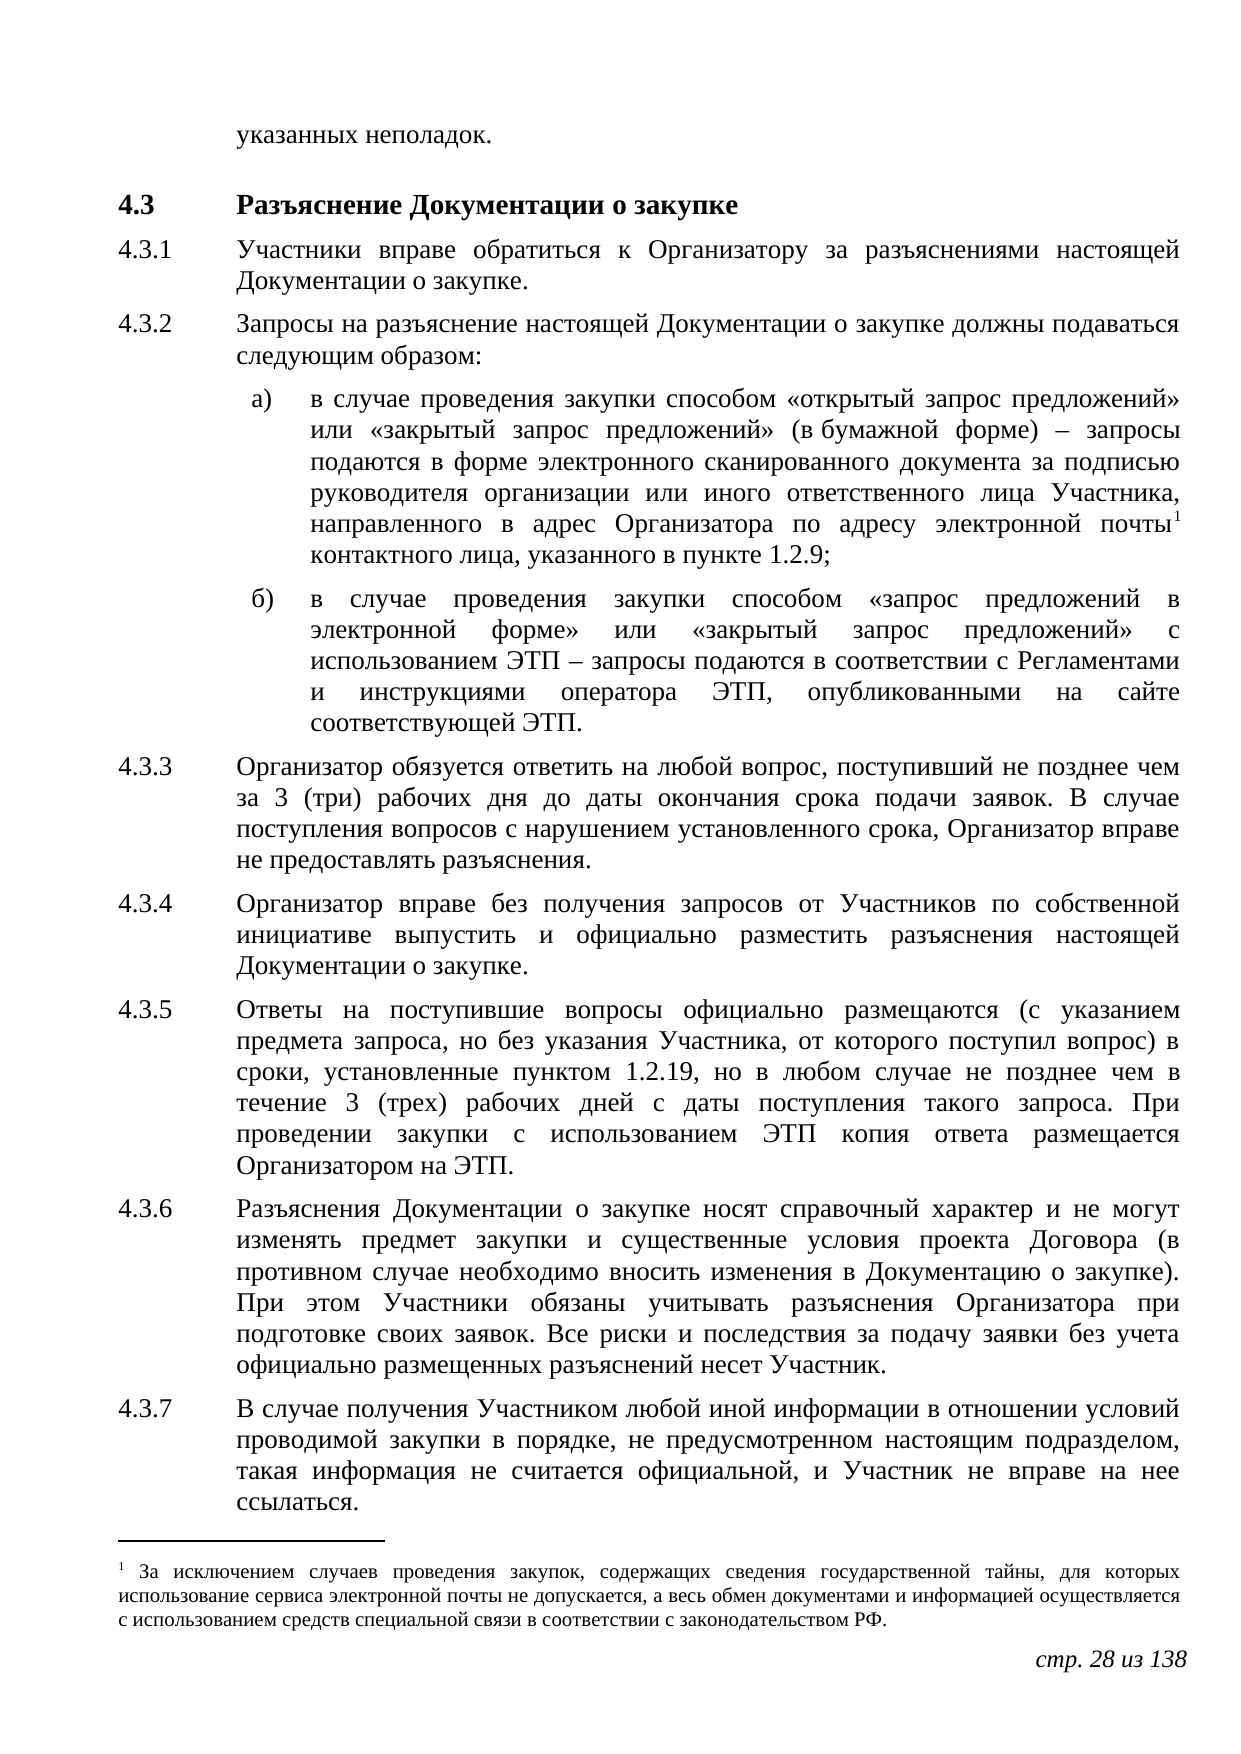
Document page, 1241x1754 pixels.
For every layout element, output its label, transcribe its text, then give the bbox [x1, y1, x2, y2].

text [118, 118, 1181, 149]
text Запросы на разъяснение настоящей Документации о закупке должны подаваться следующим образом: [118, 308, 1181, 370]
text Разъяснения Документации о закупке носят справочный характер и не могут изменять предмет закупки и существенные условия проекта Договора (в противном случае необходимо вносить изменения в Документацию о закупке). При этом Участники обязаны учитывать разъяснения Организатора при подготовке своих заявок. Все риски и последствия за подачу заявки без учета официально размещенных разъяснений несет Участник. [118, 1192, 1181, 1379]
text В случае получения Участником любой иной информации в отношении условий проводимой закупки в порядке, не предусмотренном настоящим подразделом, такая информация не считается официальной, и Участник не вправе на нее ссылаться. [118, 1392, 1181, 1516]
subtitle Разъяснение Документации о закупке [118, 187, 1181, 220]
text Ответы на поступившие вопросы официально размещаются (с указанием предмета запроса, но без указания Участника, от которого поступил вопрос) в сроки, установленные пунктом 1.2.19, но в любом случае не позднее чем в течение 3 (трех) рабочих дней с даты поступления такого запроса. При проведении закупки с использованием ЭТП копия ответа размещается Организатором на ЭТП. [118, 993, 1181, 1180]
text Организатор обязуется ответить на любой вопрос, поступивший не позднее чем за 3 (три) рабочих дня до даты окончания срока подачи заявок. В случае поступления вопросов с нарушением установленного срока, Организатор вправе не предоставлять разъяснения. [118, 750, 1181, 874]
text в случае проведения закупки способом «открытый запрос предложений» или «закрытый запрос предложений» (в бумажной форме) – запросы подаются в форме электронного сканированного документа за подписью руководителя организации или иного ответственного лица Участника, направленного в адрес Организатора по адресу электронной почты контактного лица, указанного в пункте 1.2.9; [251, 382, 1181, 569]
text Участники вправе обратиться к Организатору за разъяснениями настоящей Документации о закупке. [118, 233, 1181, 295]
text в случае проведения закупки способом «запрос предложений в электронной форме» или «закрытый запрос предложений» с использованием ЭТП – запросы подаются в соответствии с Регламентами и инструкциями оператора ЭТП, опубликованными на сайте соответствующей ЭТП. [251, 582, 1181, 737]
text Организатор вправе без получения запросов от Участников по собственной инициативе выпустить и официально разместить разъяснения настоящей Документации о закупке. [118, 887, 1181, 981]
